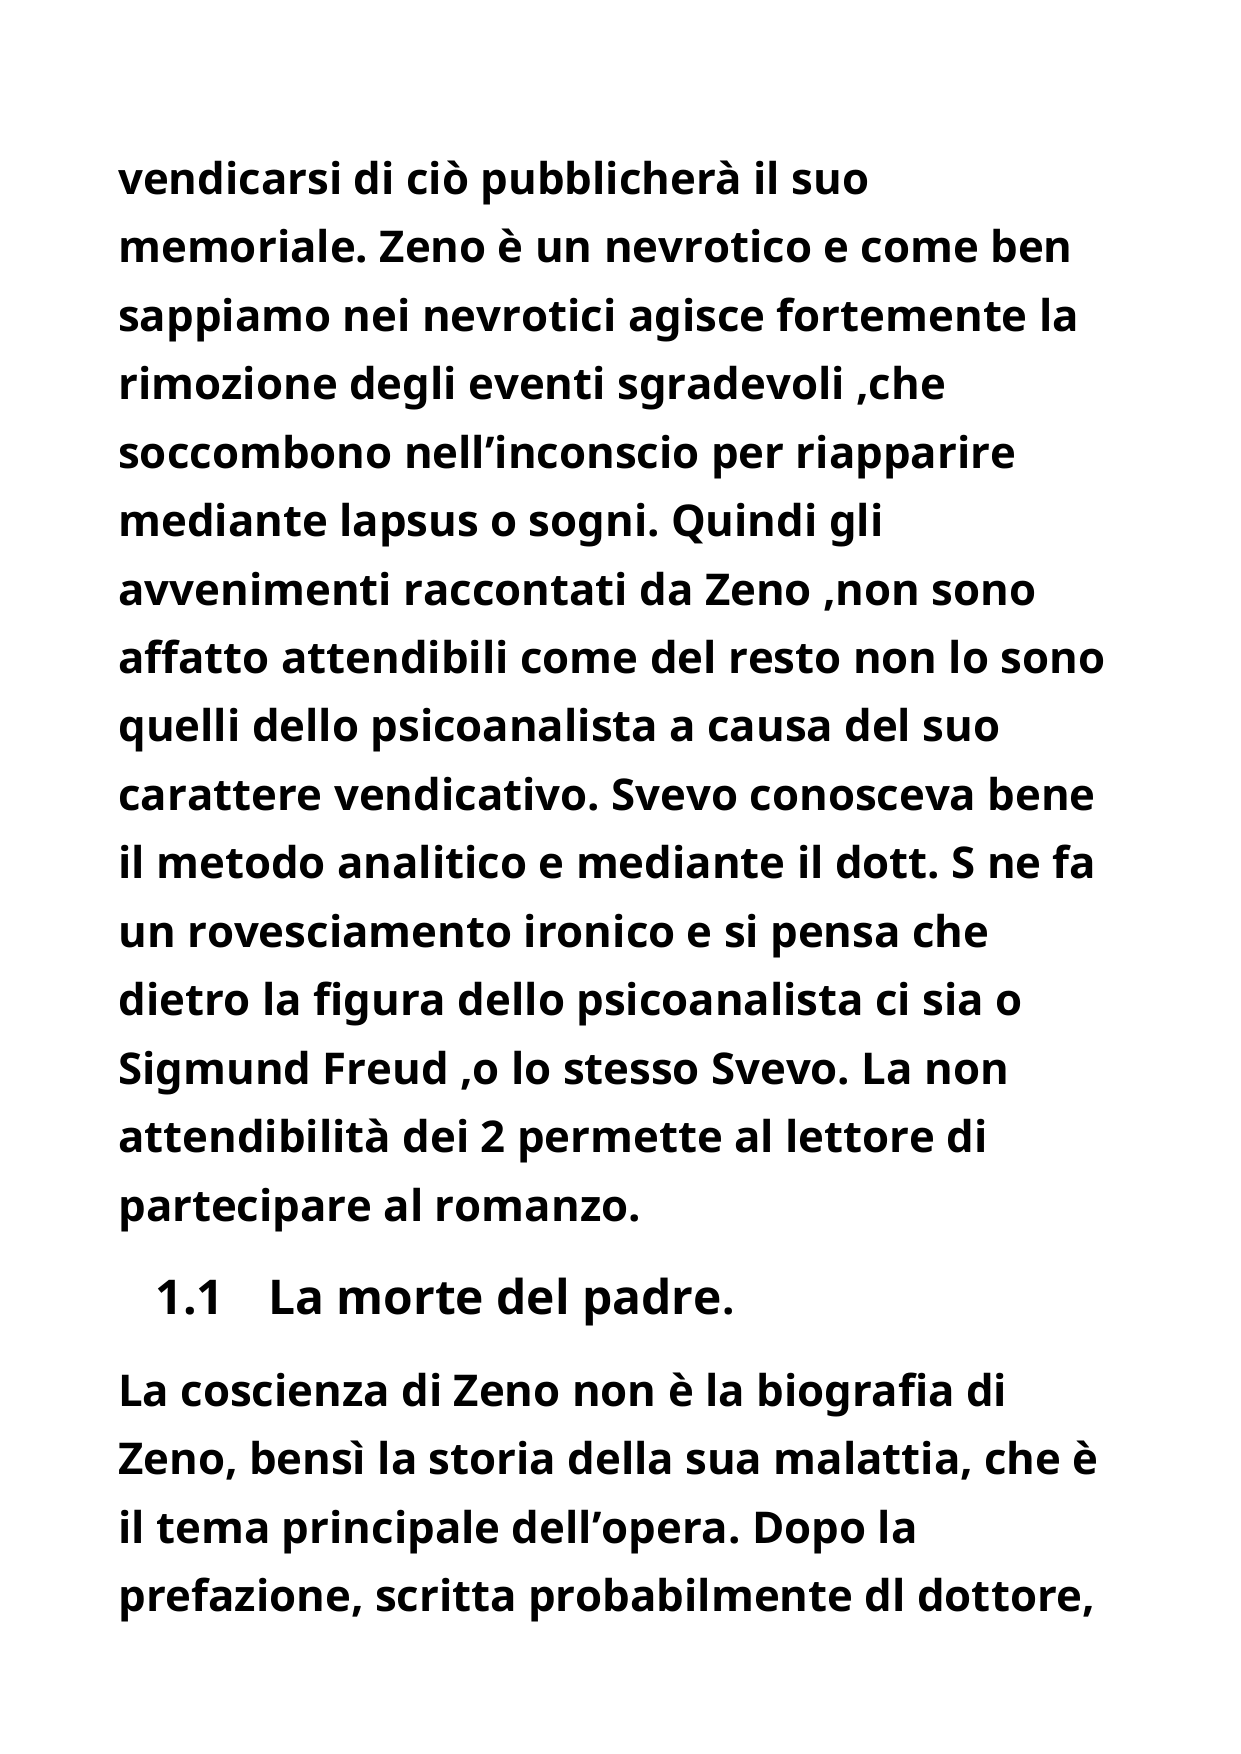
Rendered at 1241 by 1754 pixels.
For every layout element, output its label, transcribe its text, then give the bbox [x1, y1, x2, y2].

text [118, 1359, 1122, 1624]
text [118, 148, 1122, 1234]
list La morte del padre. [156, 1263, 1122, 1329]
